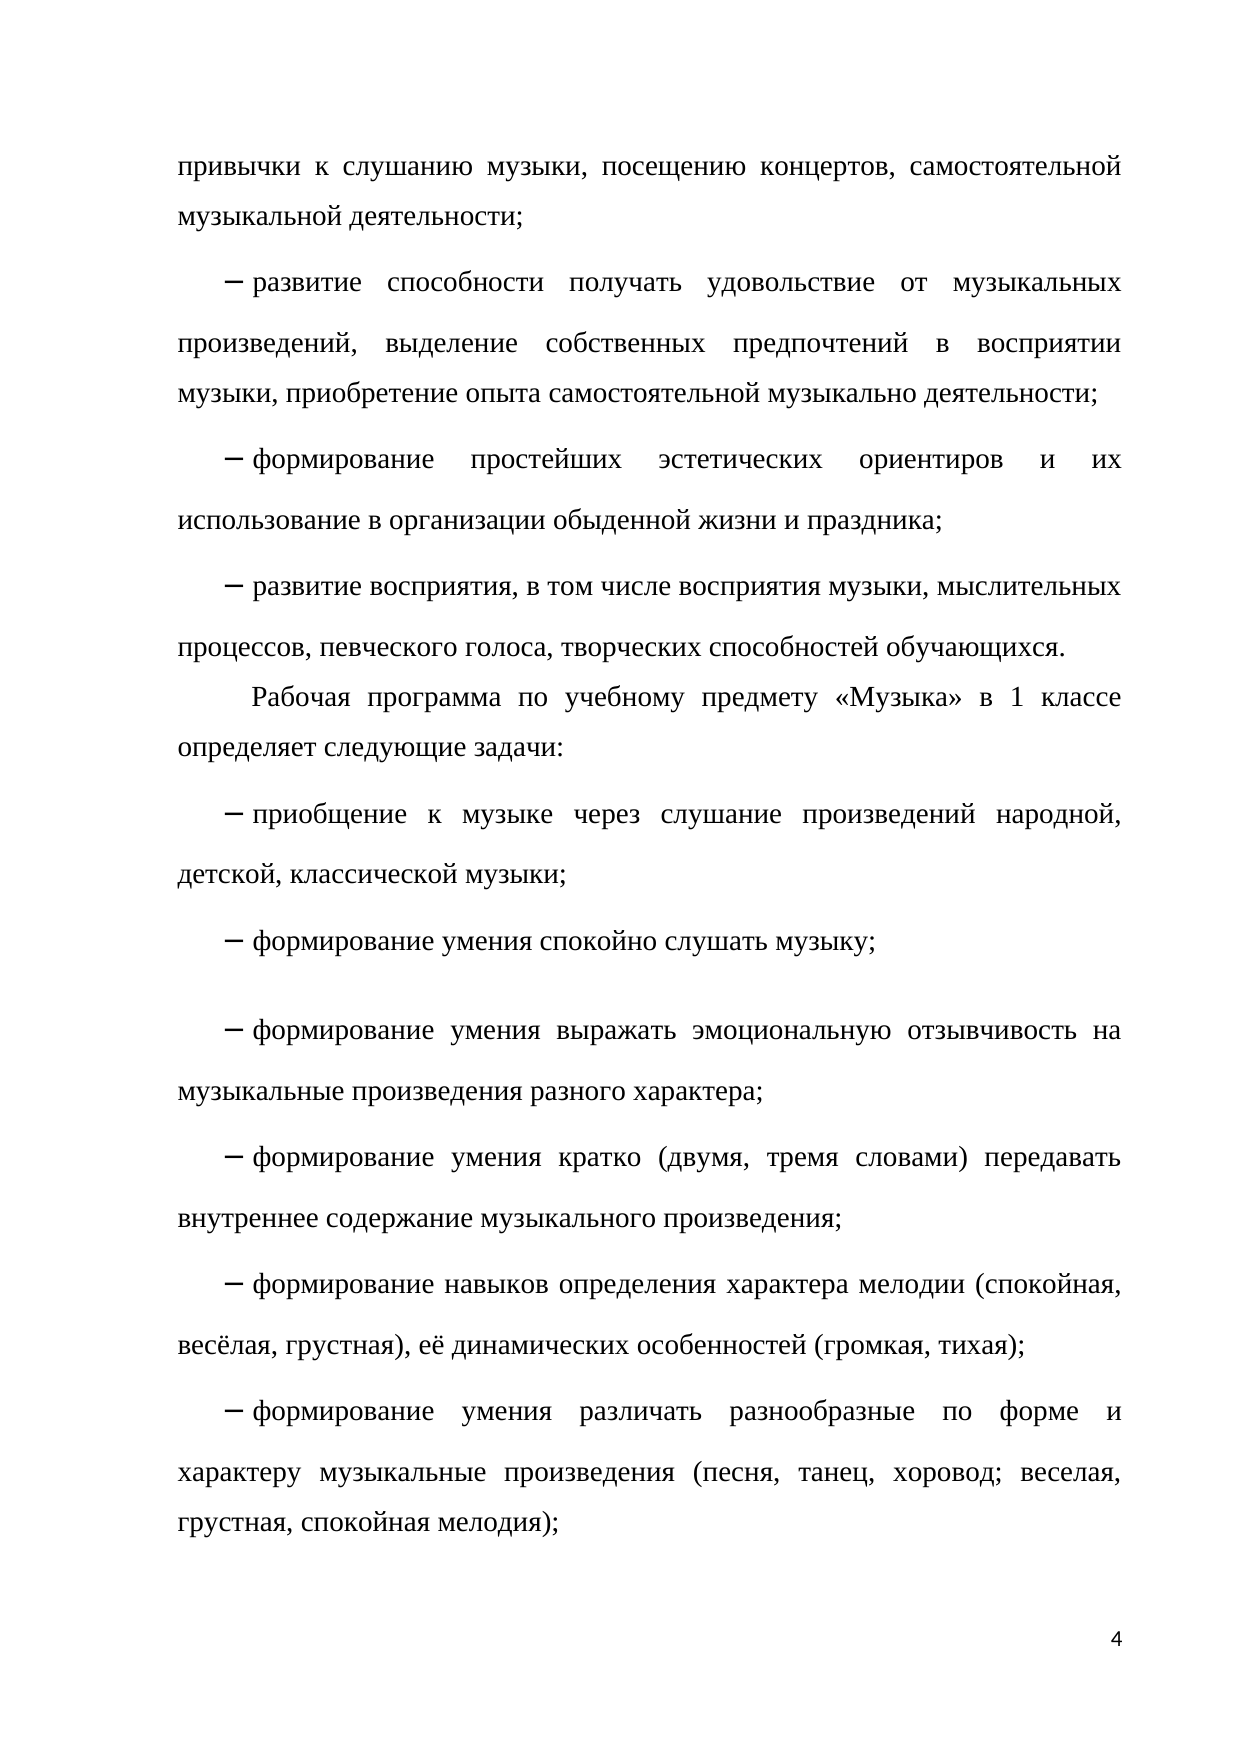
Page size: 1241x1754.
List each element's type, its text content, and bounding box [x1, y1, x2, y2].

list формирование простейших эстетических ориентиров и их использование в организации обыденной жизни и праздника; [177, 426, 1122, 536]
list формирование умения выражать эмоциональную отзывчивость на музыкальные произведения разного характера; [177, 996, 1122, 1107]
list формирование умения кратко (двумя, тремя словами) передавать внутреннее содержание музыкального произведения; [177, 1123, 1122, 1233]
list приобщение к музыке через слушание произведений народной, детской, классической музыки; [177, 780, 1122, 890]
list развитие способности получать удовольствие от музыкальных произведений, выделение собственных предпочтений в восприятии музыки, приобретение опыта самостоятельной музыкально деятельности; [177, 248, 1122, 409]
list формирование умения спокойно слушать музыку; [177, 907, 1122, 967]
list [177, 148, 1122, 232]
text Рабочая программа по учебному предмету «Музыка» в 1 классе определяет следующие задачи: [177, 679, 1122, 763]
list развитие восприятия, в том числе восприятия музыки, мыслительных процессов, певческого голоса, творческих способностей обучающихся. [177, 552, 1122, 662]
list формирование навыков определения характера мелодии (спокойная, весёлая, грустная), её динамических особенностей (громкая, тихая); [177, 1250, 1122, 1360]
list формирование умения различать разнообразные по форме и характеру музыкальные произведения (песня, танец, хоровод; веселая, грустная, спокойная мелодия); [177, 1377, 1122, 1537]
